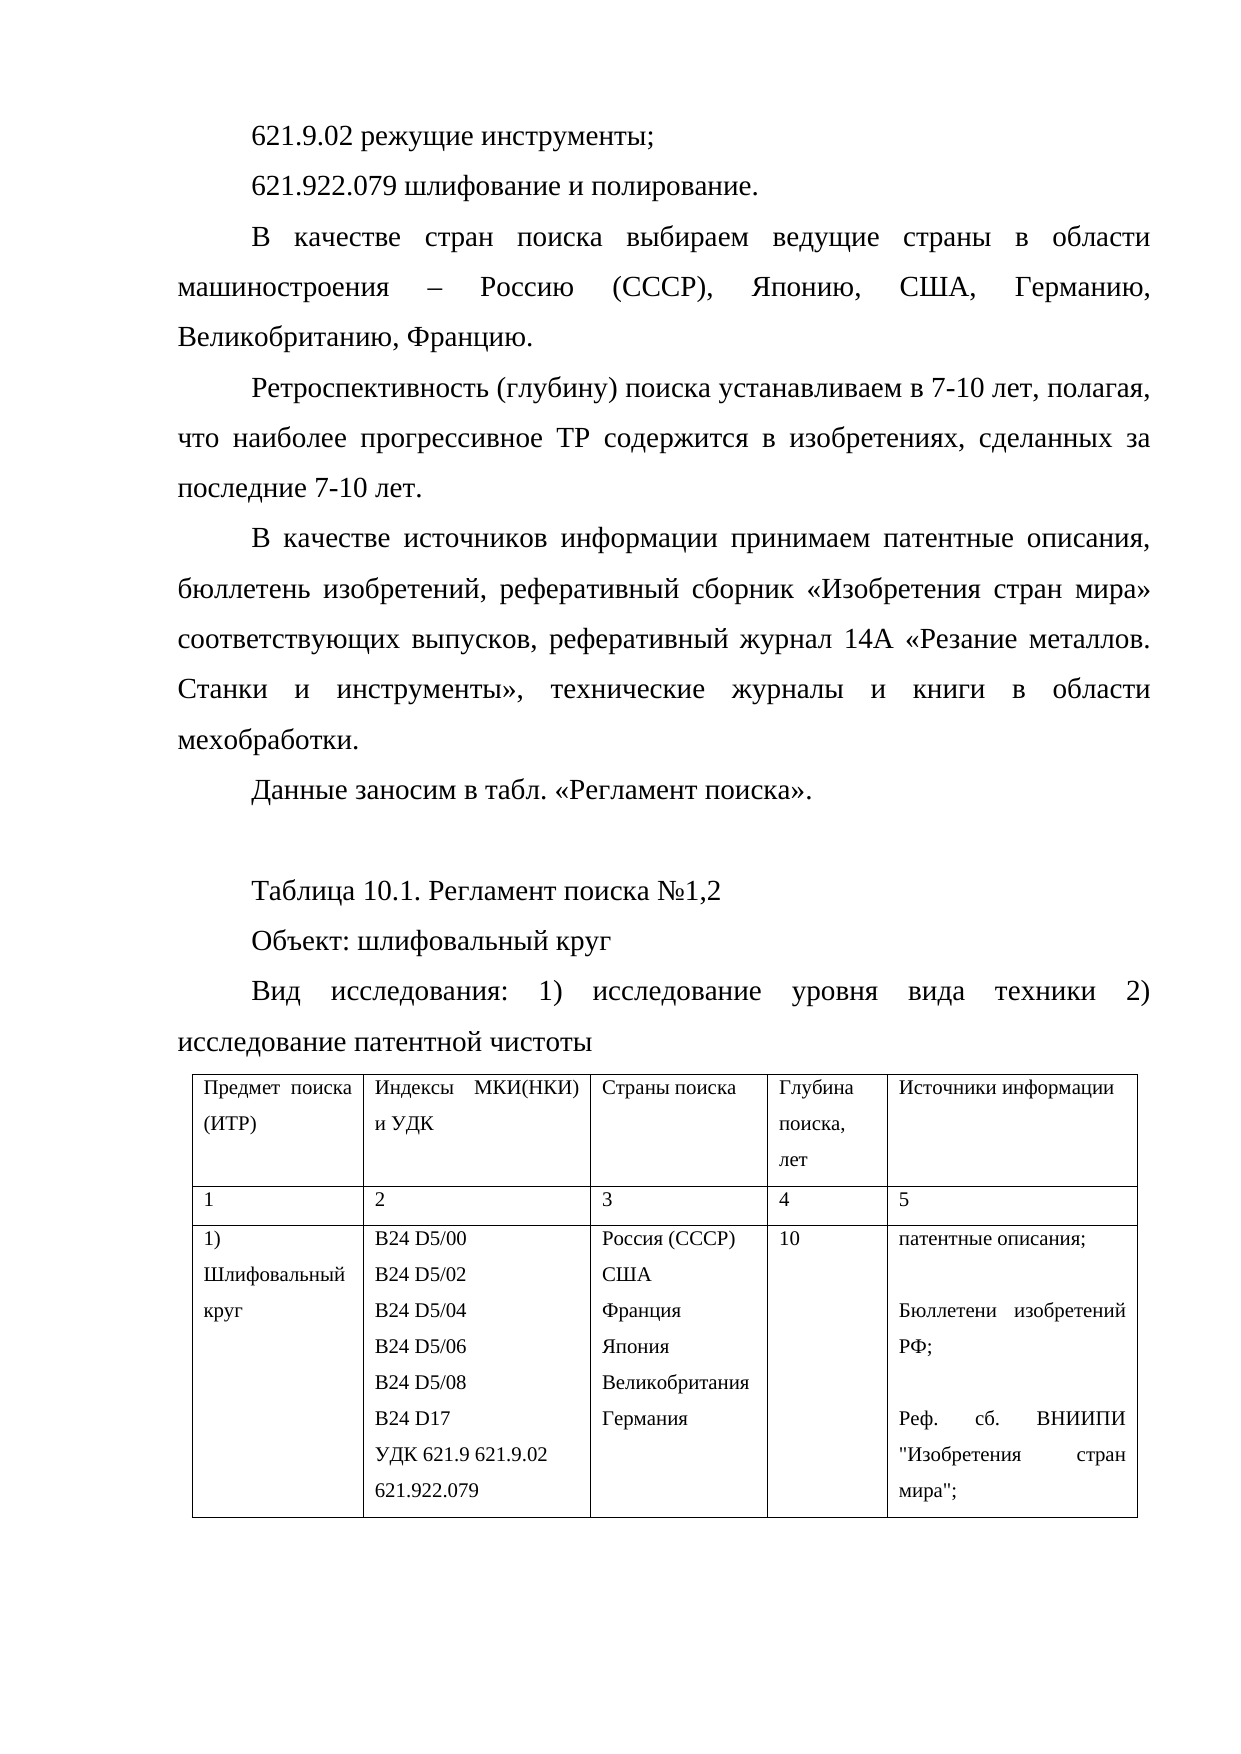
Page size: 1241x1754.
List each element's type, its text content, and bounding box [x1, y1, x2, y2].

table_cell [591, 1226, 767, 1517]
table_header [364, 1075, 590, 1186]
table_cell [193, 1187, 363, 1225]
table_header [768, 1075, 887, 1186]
text В качестве источников информации принимаем патентные описания, бюллетень изобретений, реферативный сборник «Изобретения стран мира» соответствующих выпусков, реферативный журнал 14А «Резание металлов. Станки и инструменты», технические журналы и книги в области мехобработки. [177, 521, 1152, 755]
text Таблица 10.1. Регламент поиска №1,2 [177, 873, 1152, 906]
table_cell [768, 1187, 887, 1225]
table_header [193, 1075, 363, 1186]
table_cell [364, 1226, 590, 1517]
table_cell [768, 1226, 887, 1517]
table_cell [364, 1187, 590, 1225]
text 621.9.02 режущие инструменты; [177, 118, 1152, 152]
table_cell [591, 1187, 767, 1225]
text 621.922.079 шлифование и полирование. [177, 168, 1152, 202]
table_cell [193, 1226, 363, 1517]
text Ретроспективность (глубину) поиска устанавливаем в 7-10 лет, полагая, что наиболее прогрессивное ТР содержится в изобретениях, сделанных за последние 7-10 лет. [177, 370, 1152, 504]
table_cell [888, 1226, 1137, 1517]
subtitle Объект: шлифовальный круг [177, 923, 1152, 957]
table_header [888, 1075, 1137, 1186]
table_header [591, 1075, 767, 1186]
text Данные заносим в табл. «Регламент поиска». [177, 772, 1152, 806]
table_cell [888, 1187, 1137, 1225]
text Вид исследования: 1) исследование уровня вида техники 2) исследование патентной чистоты [177, 973, 1152, 1057]
text В качестве стран поиска выбираем ведущие страны в области машиностроения – Россию (СССР), Японию, США, Германию, Великобританию, Францию. [177, 219, 1152, 353]
